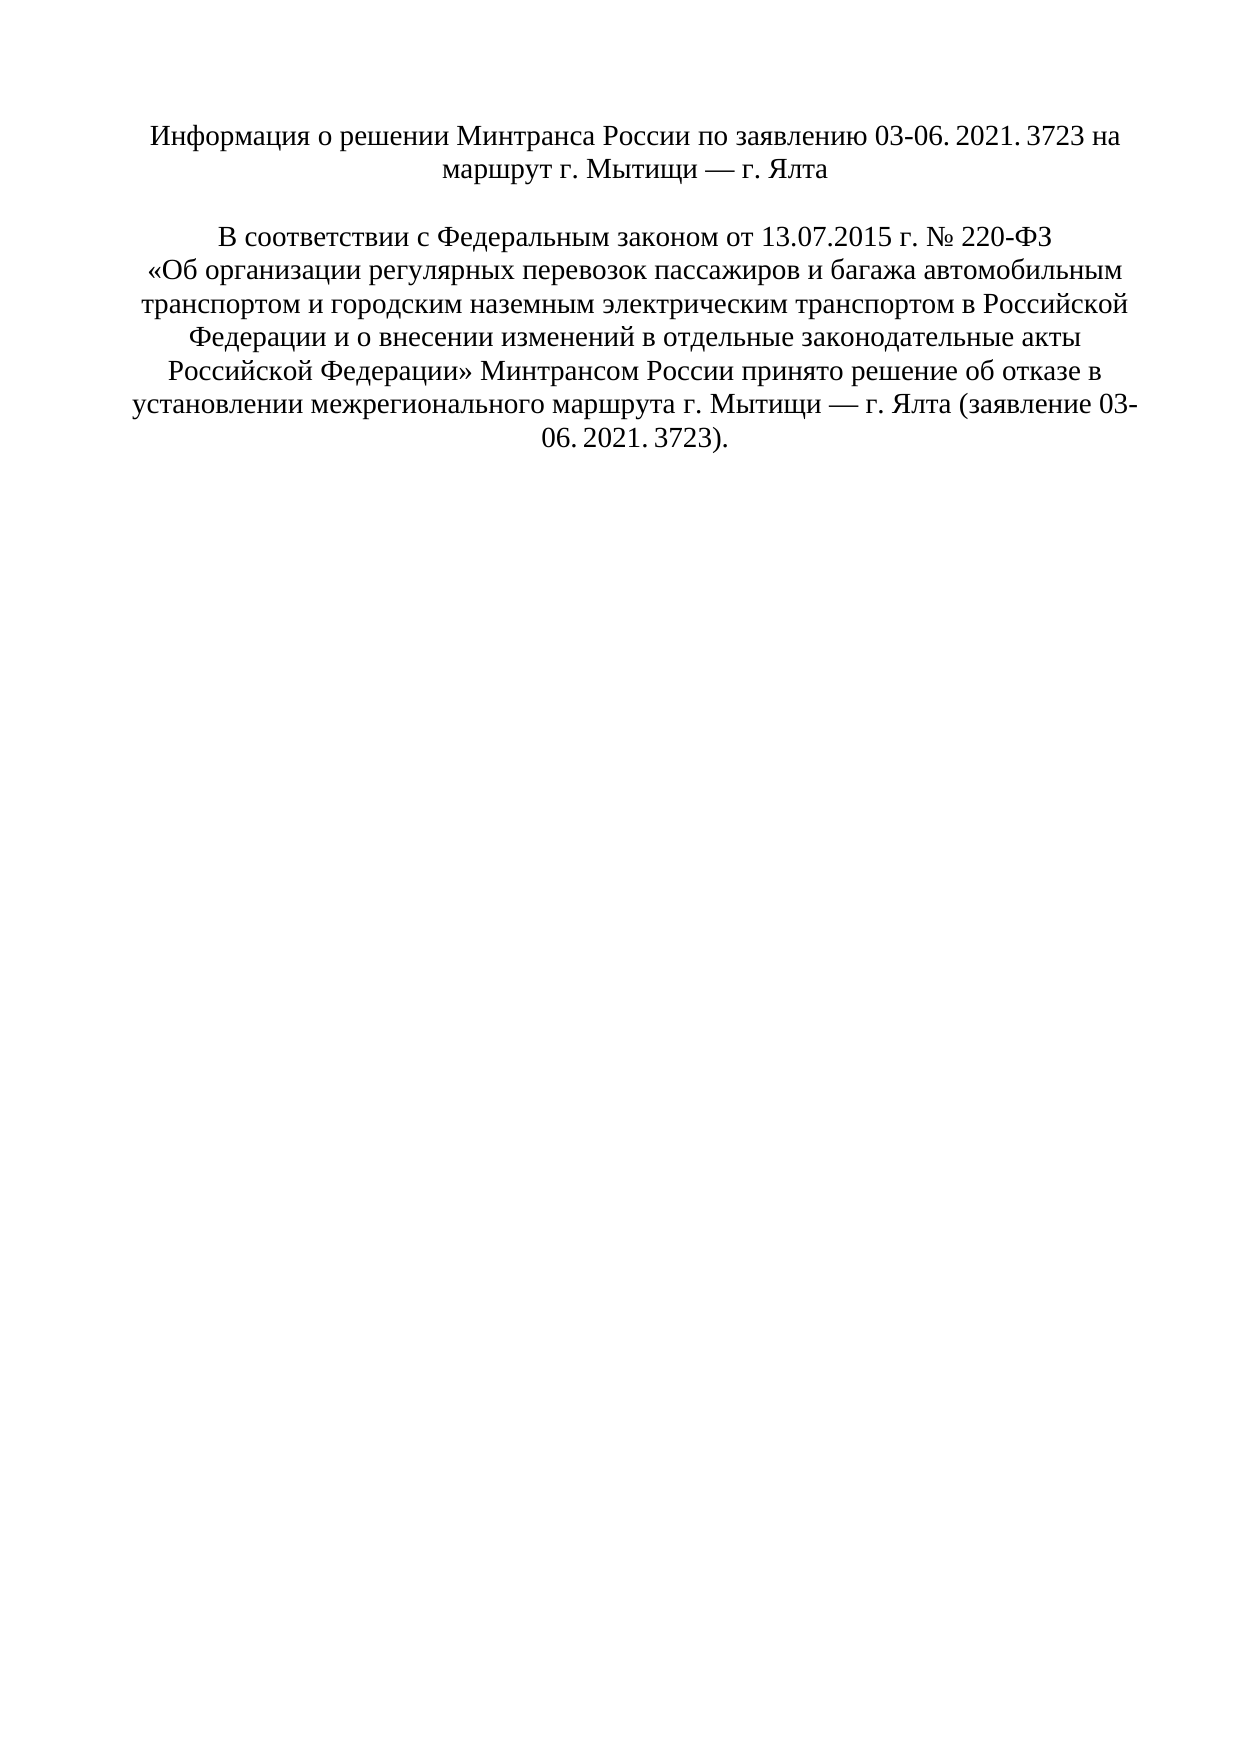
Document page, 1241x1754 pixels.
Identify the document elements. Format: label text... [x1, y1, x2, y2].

text В соответствии с Федеральным законом от 13.07.2015 г. № 220-ФЗ «Об организации регулярных перевозок пассажиров и багажа автомобильным транспортом и городским наземным электрическим транспортом в Российской Федерации и о внесении изменений в отдельные законодательные акты Российской Федерации» Минтрансом России принято решение об отказе в установлении межрегионального маршрута г. Мытищи — г. Ялта (заявление 03-06. 2021. 3723). [118, 219, 1152, 453]
text Информация о решении Минтранса России по заявлению 03-06. 2021. 3723 на маршрут г. Мытищи — г. Ялта [118, 118, 1152, 185]
